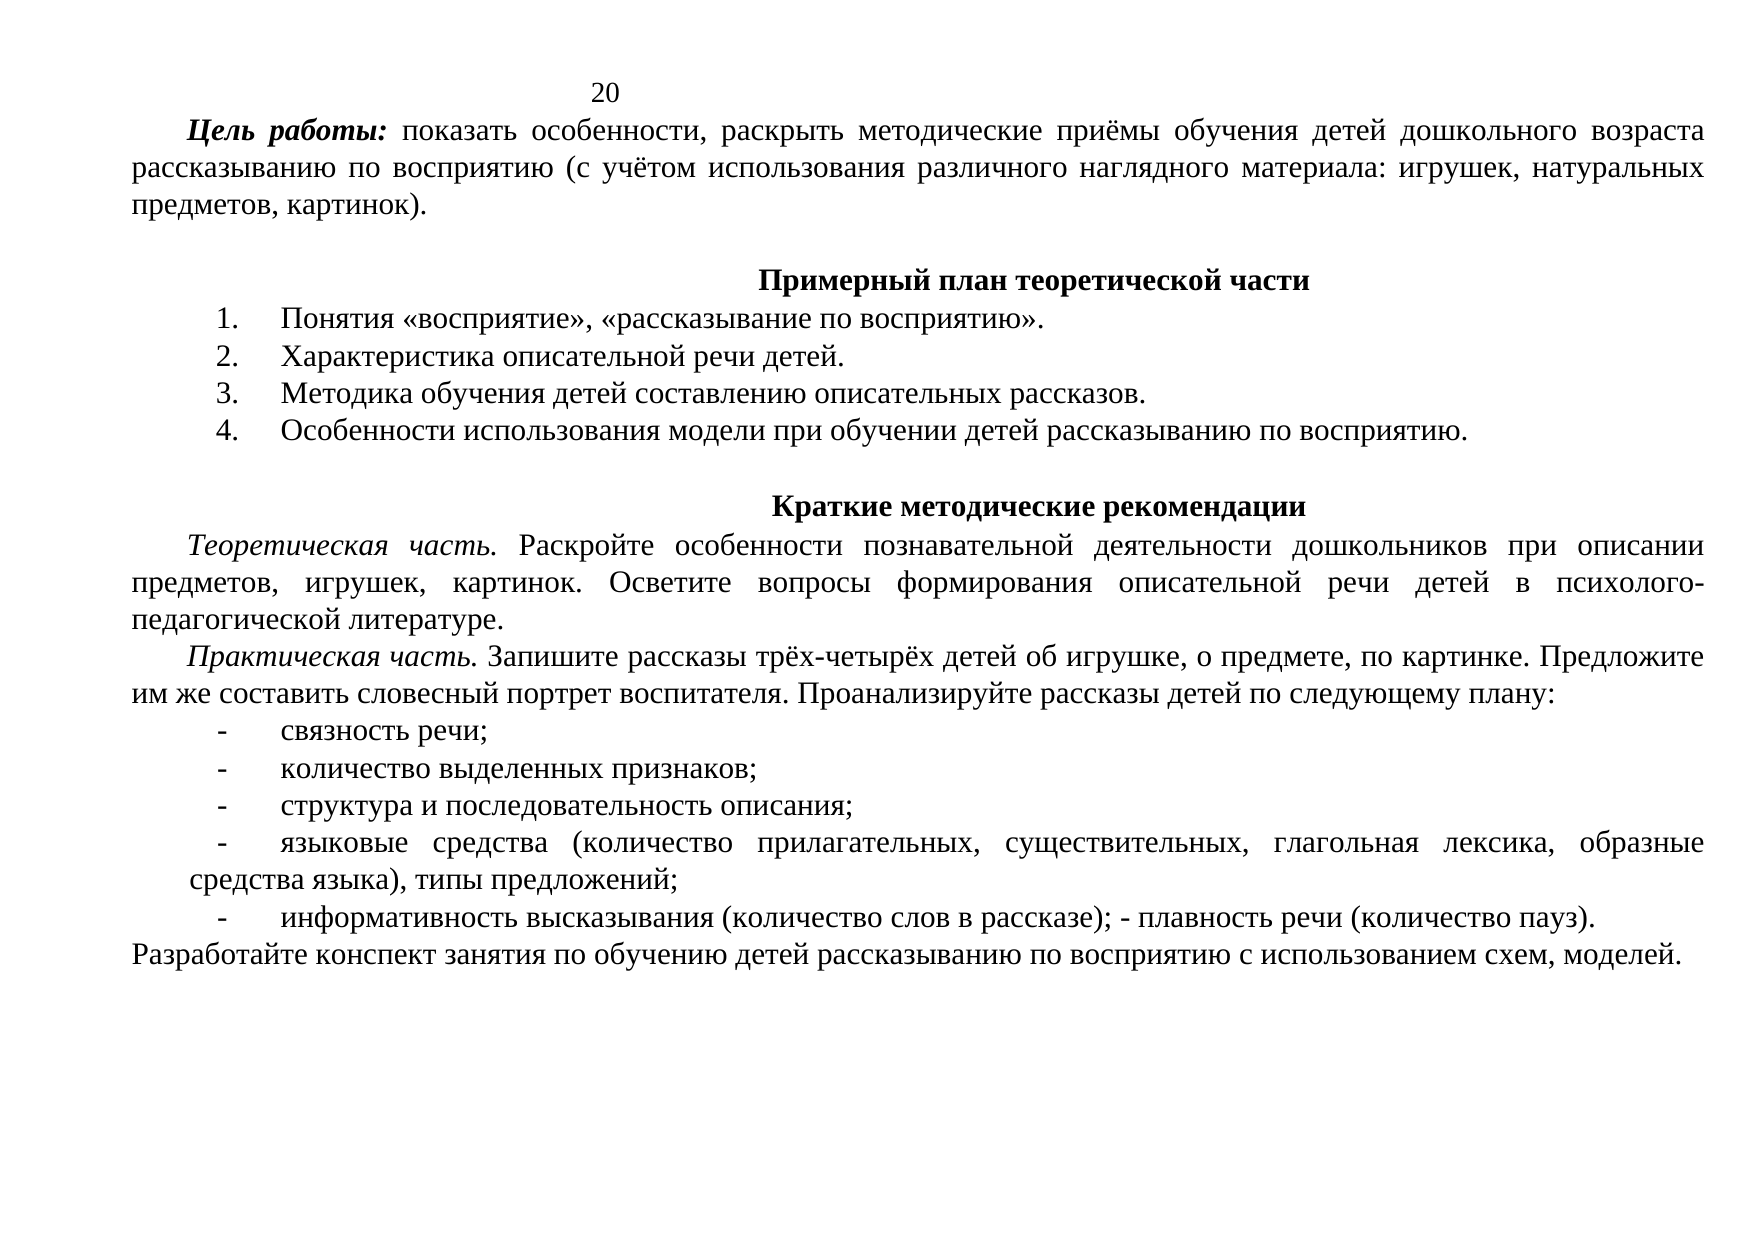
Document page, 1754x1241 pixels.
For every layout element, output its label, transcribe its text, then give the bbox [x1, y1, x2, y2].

list языковые средства (количество прилагательных, существительных, глагольная лексика, образные средства языка), типы предложений; [189, 823, 1706, 896]
text Краткие методические рекомендации [366, 488, 1713, 524]
list информативность высказывания (количество слов в рассказе); - плавность речи (количество пауз). [189, 898, 1706, 934]
list количество выделенных признаков; [189, 749, 1706, 785]
list Методика обучения детей составлению описательных рассказов. [160, 374, 1706, 410]
text Разработайте конспект занятия по обучению детей рассказыванию по восприятию с использованием схем, моделей. [131, 935, 1706, 971]
text Теоретическая часть. Раскройте особенности познавательной деятельности дошкольников при описании предметов, игрушек, картинок. Осветите вопросы формирования описательной речи детей в психолого-педагогической литературе. [131, 526, 1706, 636]
list структура и последовательность описания; [189, 786, 1706, 822]
list Особенности использования модели при обучении детей рассказыванию по восприятию. [160, 412, 1706, 448]
list Характеристика описательной речи детей. [160, 337, 1706, 373]
list связность речи; [189, 712, 1706, 748]
list Понятия «восприятие», «рассказывание по восприятию». [160, 300, 1706, 336]
text Практическая часть. Запишите рассказы трёх-четырёх детей об игрушке, о предмете, по картинке. Предложите им же составить словесный портрет воспитателя. Проанализируйте рассказы детей по следующему плану: [131, 637, 1706, 710]
text Цель работы: показать особенности, раскрыть методические приёмы обучения детей дошкольного возраста рассказыванию по восприятию (с учётом использования различного наглядного материала: игрушек, натуральных предметов, картинок). [131, 111, 1706, 221]
text Примерный план теоретической части [356, 261, 1713, 297]
